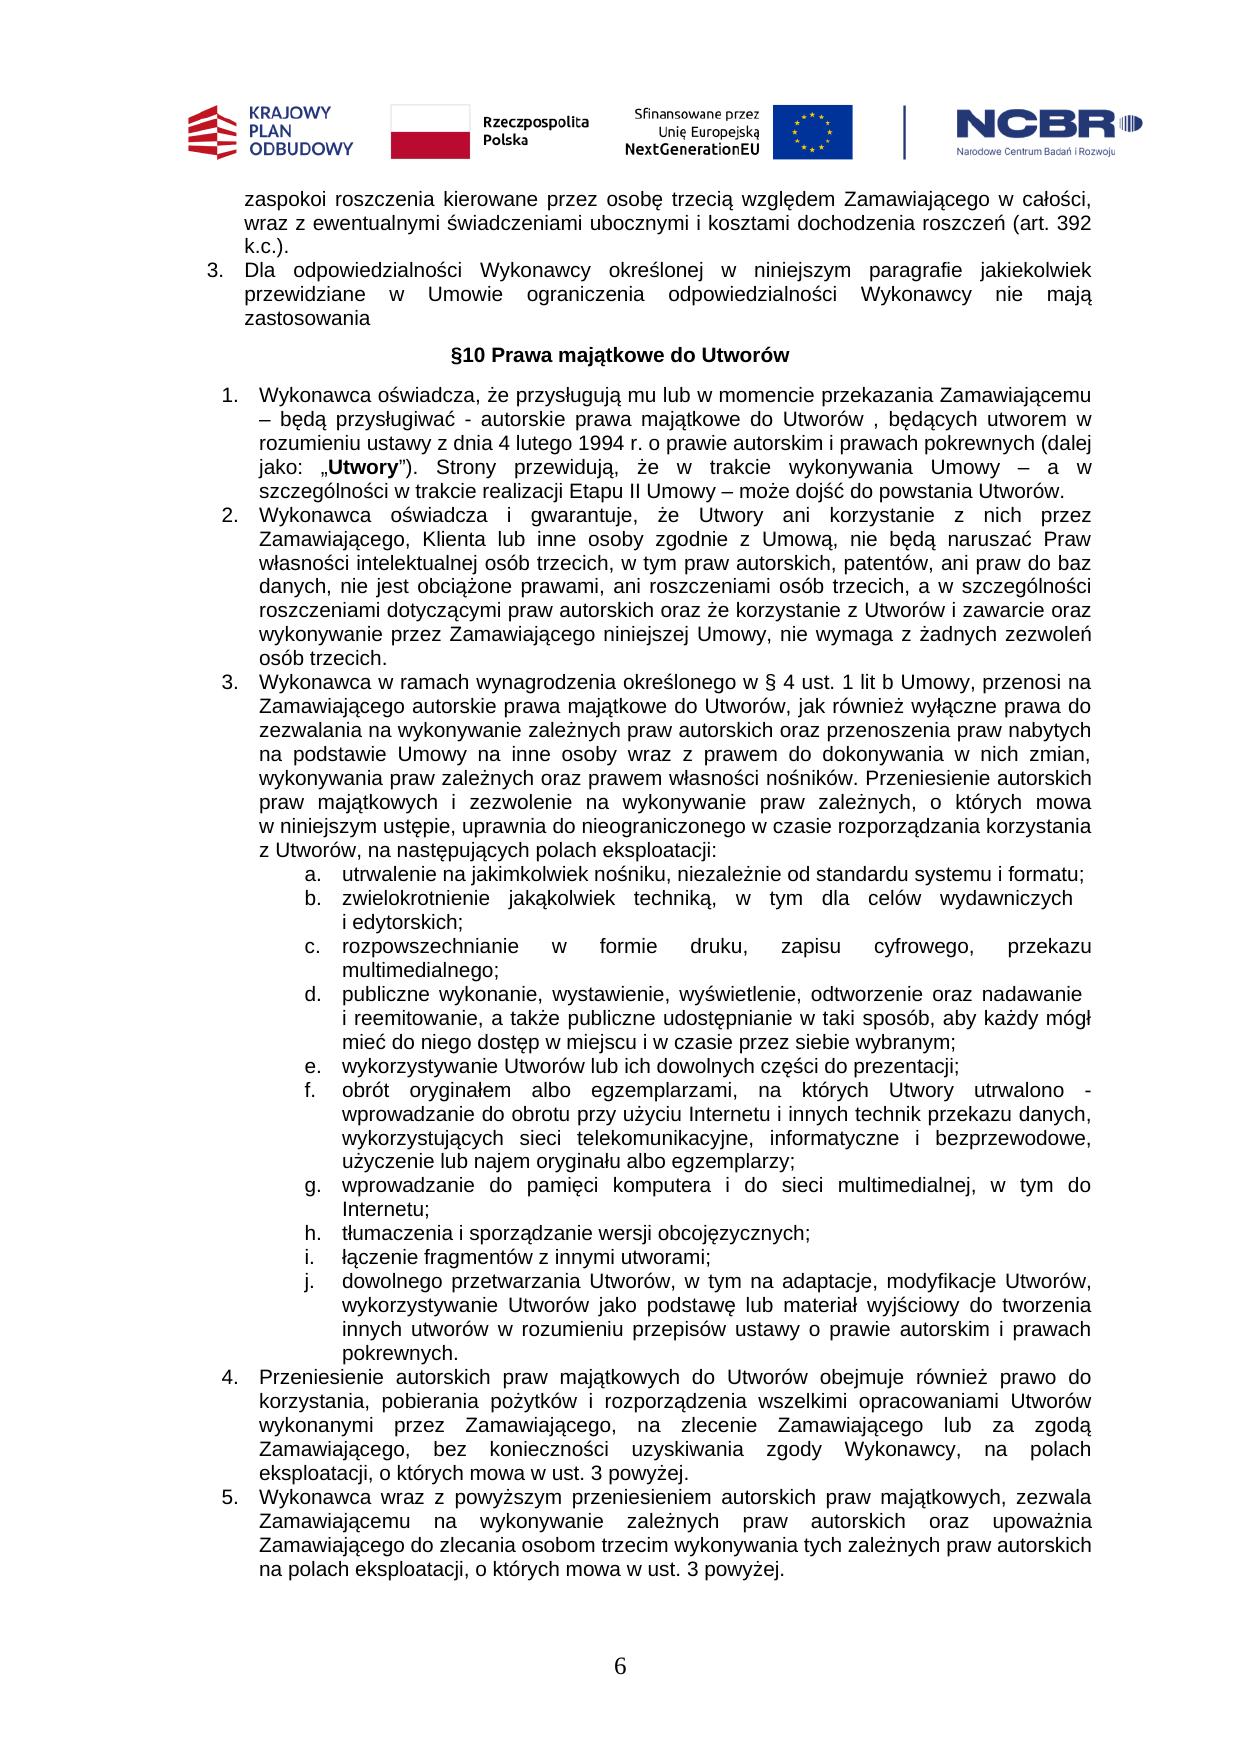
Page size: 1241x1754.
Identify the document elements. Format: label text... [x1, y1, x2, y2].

list tłumaczenia i sporządzanie wersji obcojęzycznych; [304, 1221, 1093, 1245]
list publiczne wykonanie, wystawienie, wyświetlenie, odtworzenie oraz nadawanie i reemitowanie, a także publiczne udostępnianie w taki sposób, aby każdy mógł mieć do niego dostęp w miejscu i w czasie przez siebie wybranym; [304, 982, 1093, 1053]
list zwielokrotnienie jakąkolwiek techniką, w tym dla celów wydawniczych i edytorskich; [304, 886, 1093, 934]
list utrwalenie na jakimkolwiek nośniku, niezależnie od standardu systemu i formatu; [304, 862, 1093, 886]
list Wykonawca w ramach wynagrodzenia określonego w § 4 ust. 1 lit b Umowy, przenosi na Zamawiającego autorskie prawa majątkowe do Utworów, jak również wyłączne prawa do zezwalania na wykonywanie zależnych praw autorskich oraz przenoszenia praw nabytych na podstawie Umowy na inne osoby wraz z prawem do dokonywania w nich zmian, wykonywania praw zależnych oraz prawem własności nośników. Przeniesienie autorskich praw majątkowych i zezwolenie na wykonywanie praw zależnych, o których mowa w niniejszym ustępie, uprawnia do nieograniczonego w czasie rozporządzania korzystania z Utworów, na następujących polach eksploatacji: [221, 670, 1093, 862]
list rozpowszechnianie w formie druku, zapisu cyfrowego, przekazu multimedialnego; [304, 934, 1093, 982]
list obrót oryginałem albo egzemplarzami, na których Utwory utrwalono - wprowadzanie do obrotu przy użyciu Internetu i innych technik przekazu danych, wykorzystujących sieci telekomunikacyjne, informatyczne i bezprzewodowe, użyczenie lub najem oryginału albo egzemplarzy; [304, 1077, 1093, 1173]
list wykorzystywanie Utworów lub ich dowolnych części do prezentacji; [304, 1053, 1093, 1077]
list Wykonawca oświadcza, że przysługują mu lub w momencie przekazania Zamawiającemu – będą przysługiwać - autorskie prawa majątkowe do Utworów , będących utworem w rozumieniu ustawy z dnia 4 lutego 1994 r. o prawie autorskim i prawach pokrewnych (dalej jako: „Utwory”). Strony przewidują, że w trakcie wykonywania Umowy – a w szczególności w trakcie realizacji Etapu II Umowy – może dojść do powstania Utworów. [221, 383, 1093, 502]
list Przeniesienie autorskich praw majątkowych do Utworów obejmuje również prawo do korzystania, pobierania pożytków i rozporządzenia wszelkimi opracowaniami Utworów wykonanymi przez Zamawiającego, na zlecenie Zamawiającego lub za zgodą Zamawiającego, bez konieczności uzyskiwania zgody Wykonawcy, na polach eksploatacji, o których mowa w ust. 3 powyżej. [221, 1365, 1093, 1485]
list Dla odpowiedzialności Wykonawcy określonej w niniejszym paragrafie jakiekolwiek przewidziane w Umowie ograniczenia odpowiedzialności Wykonawcy nie mają zastosowania [207, 258, 1093, 330]
list Wykonawca oświadcza i gwarantuje, że Utwory ani korzystanie z nich przez Zamawiającego, Klienta lub inne osoby zgodnie z Umową, nie będą naruszać Praw własności intelektualnej osób trzecich, w tym praw autorskich, patentów, ani praw do baz danych, nie jest obciążone prawami, ani roszczeniami osób trzecich, a w szczególności roszczeniami dotyczącymi praw autorskich oraz że korzystanie z Utworów i zawarcie oraz wykonywanie przez Zamawiającego niniejszej Umowy, nie wymaga z żadnych zezwoleń osób trzecich. [221, 502, 1093, 670]
list Wykonawca wraz z powyższym przeniesieniem autorskich praw majątkowych, zezwala Zamawiającemu na wykonywanie zależnych praw autorskich oraz upoważnia Zamawiającego do zlecania osobom trzecim wykonywania tych zależnych praw autorskich na polach eksploatacji, o których mowa w ust. 3 powyżej. [221, 1485, 1093, 1581]
list wprowadzanie do pamięci komputera i do sieci multimedialnej, w tym do Internetu; [304, 1173, 1093, 1221]
picture [147, 73, 1222, 187]
list łączenie fragmentów z innymi utworami; [304, 1245, 1093, 1269]
list dowolnego przetwarzania Utworów, w tym na adaptacje, modyfikacje Utworów, wykorzystywanie Utworów jako podstawę lub materiał wyjściowy do tworzenia innych utworów w rozumieniu przepisów ustawy o prawie autorskim i prawach pokrewnych. [304, 1269, 1093, 1365]
text §10 Prawa majątkowe do Utworów [148, 343, 1093, 367]
